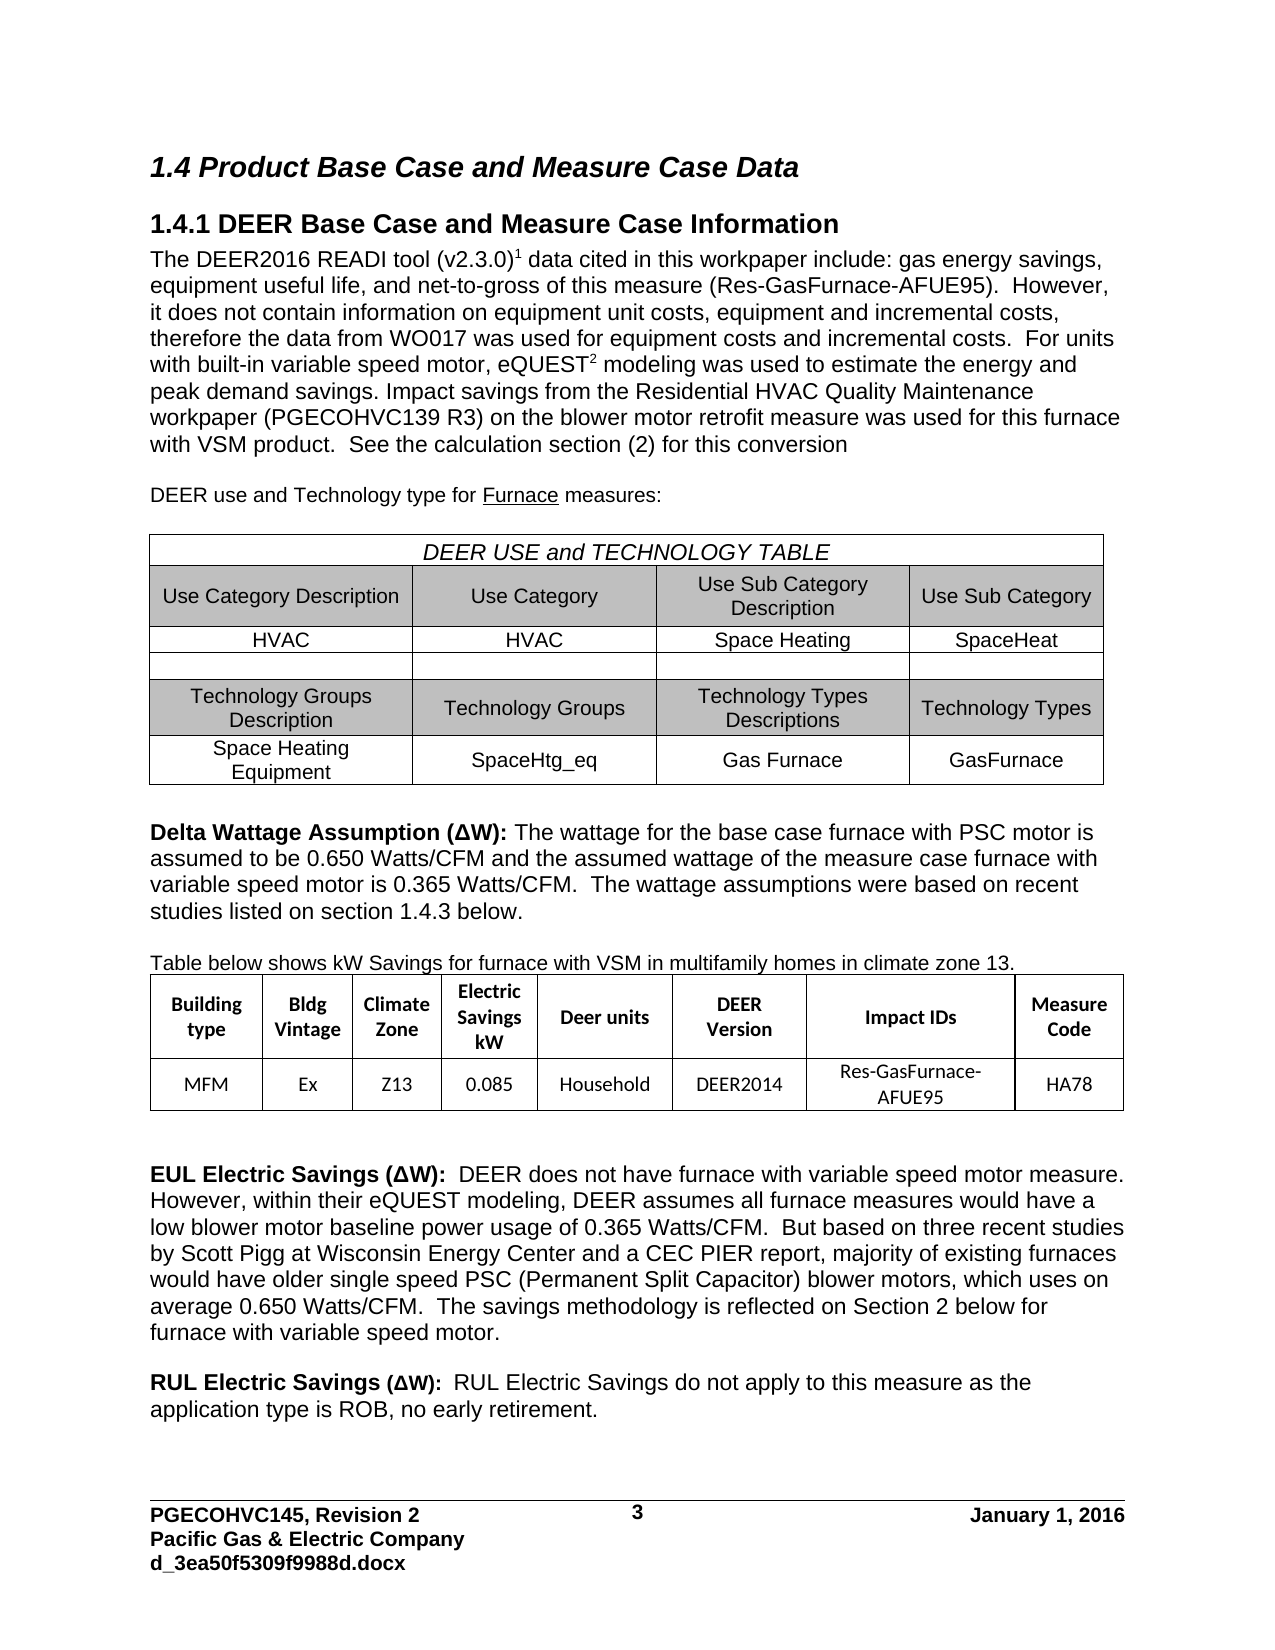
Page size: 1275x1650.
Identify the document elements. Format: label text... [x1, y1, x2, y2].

table_cell Z13 [353, 1059, 441, 1109]
table_cell SpaceHtg_eq [413, 736, 656, 784]
table_cell Use Sub Category [910, 566, 1103, 626]
table_cell HVAC [150, 627, 412, 652]
table_cell Res-GasFurnace-AFUE95 [807, 1059, 1014, 1109]
text RUL Electric Savings (ΔW): RUL Electric Savings do not apply to this measure as the application type is ROB, no early retirement. [150, 1369, 1125, 1422]
text Delta Wattage Assumption (ΔW): The wattage for the base case furnace with PSC motor is assumed to be 0.650 Watts/CFM and the assumed wattage of the measure case furnace with variable speed motor is 0.365 Watts/CFM. The wattage assumptions were based on recent studies listed on section 1.4.3 below. [150, 819, 1125, 924]
text DEER use and Technology type for Furnace measures: [150, 483, 1125, 507]
table_cell [910, 653, 1103, 679]
table_cell HVAC [413, 627, 656, 652]
table_cell Ex [263, 1059, 352, 1109]
table_cell Use Category [413, 566, 656, 626]
table_cell [150, 653, 412, 679]
table_cell Use Category Description [150, 566, 412, 626]
table_header Deer units [538, 975, 672, 1058]
table_cell SpaceHeat [910, 627, 1103, 652]
table_cell Use Sub Category Description [657, 566, 909, 626]
table_cell Household [538, 1059, 672, 1109]
subtitle 1.4.1 DEER Base Case and Measure Case Information [150, 208, 1125, 240]
table_cell HA78 [1016, 1059, 1123, 1109]
table_header Climate Zone [353, 975, 441, 1058]
table_cell Technology Types [910, 680, 1103, 735]
table_cell Technology Types Descriptions [657, 680, 909, 735]
table_cell DEER2014 [673, 1059, 806, 1109]
text EUL Electric Savings (ΔW): DEER does not have furnace with variable speed motor measure. However, within their eQUEST modeling, DEER assumes all furnace measures would have a low blower motor baseline power usage of 0.365 Watts/CFM. But based on three recent studies by Scott Pigg at Wisconsin Energy Center and a CEC PIER report, majority of existing furnaces would have older single speed PSC (Permanent Split Capacitor) blower motors, which uses on average 0.650 Watts/CFM. The savings methodology is reflected on Section 2 below for furnace with variable speed motor. [150, 1161, 1125, 1345]
table_header Electric Savings kW [442, 975, 537, 1058]
table_cell MFM [151, 1059, 262, 1109]
text Table below shows kW Savings for furnace with VSM in multifamily homes in climate zone 13. [150, 950, 1125, 974]
table_cell 0.085 [442, 1059, 537, 1109]
table_header Measure Code [1016, 975, 1123, 1058]
table_cell [413, 653, 656, 679]
table_cell Gas Furnace [657, 736, 909, 784]
table_cell Space Heating [657, 627, 909, 652]
table_cell Space Heating Equipment [150, 736, 412, 784]
table_header Bldg Vintage [263, 975, 352, 1058]
table_header Impact IDs [807, 975, 1014, 1058]
table_header Building type [151, 975, 262, 1058]
subtitle 1.4 Product Base Case and Measure Case Data [150, 150, 1125, 183]
table_cell Technology Groups Description [150, 680, 412, 735]
table_header DEER USE and TECHNOLOGY TABLE [150, 535, 1103, 565]
text The DEER2016 READI tool (v2.3.0) data cited in this workpaper include: gas energy savings, equipment useful life, and net-to-gross of this measure (Res-GasFurnace-AFUE95). However, it does not contain information on equipment unit costs, equipment and incremental costs, therefore the data from WO017 was used for equipment costs and incremental costs. For units with built-in variable speed motor, eQUEST modeling was used to estimate the energy and peak demand savings. Impact savings from the Residential HVAC Quality Maintenance workpaper (PGECOHVC139 R3) on the blower motor retrofit measure was used for this furnace with VSM product. See the calculation section (2) for this conversion [150, 246, 1125, 457]
table_header DEER Version [673, 975, 806, 1058]
table_cell GasFurnace [910, 736, 1103, 784]
table_cell Technology Groups [413, 680, 656, 735]
table_cell [657, 653, 909, 679]
